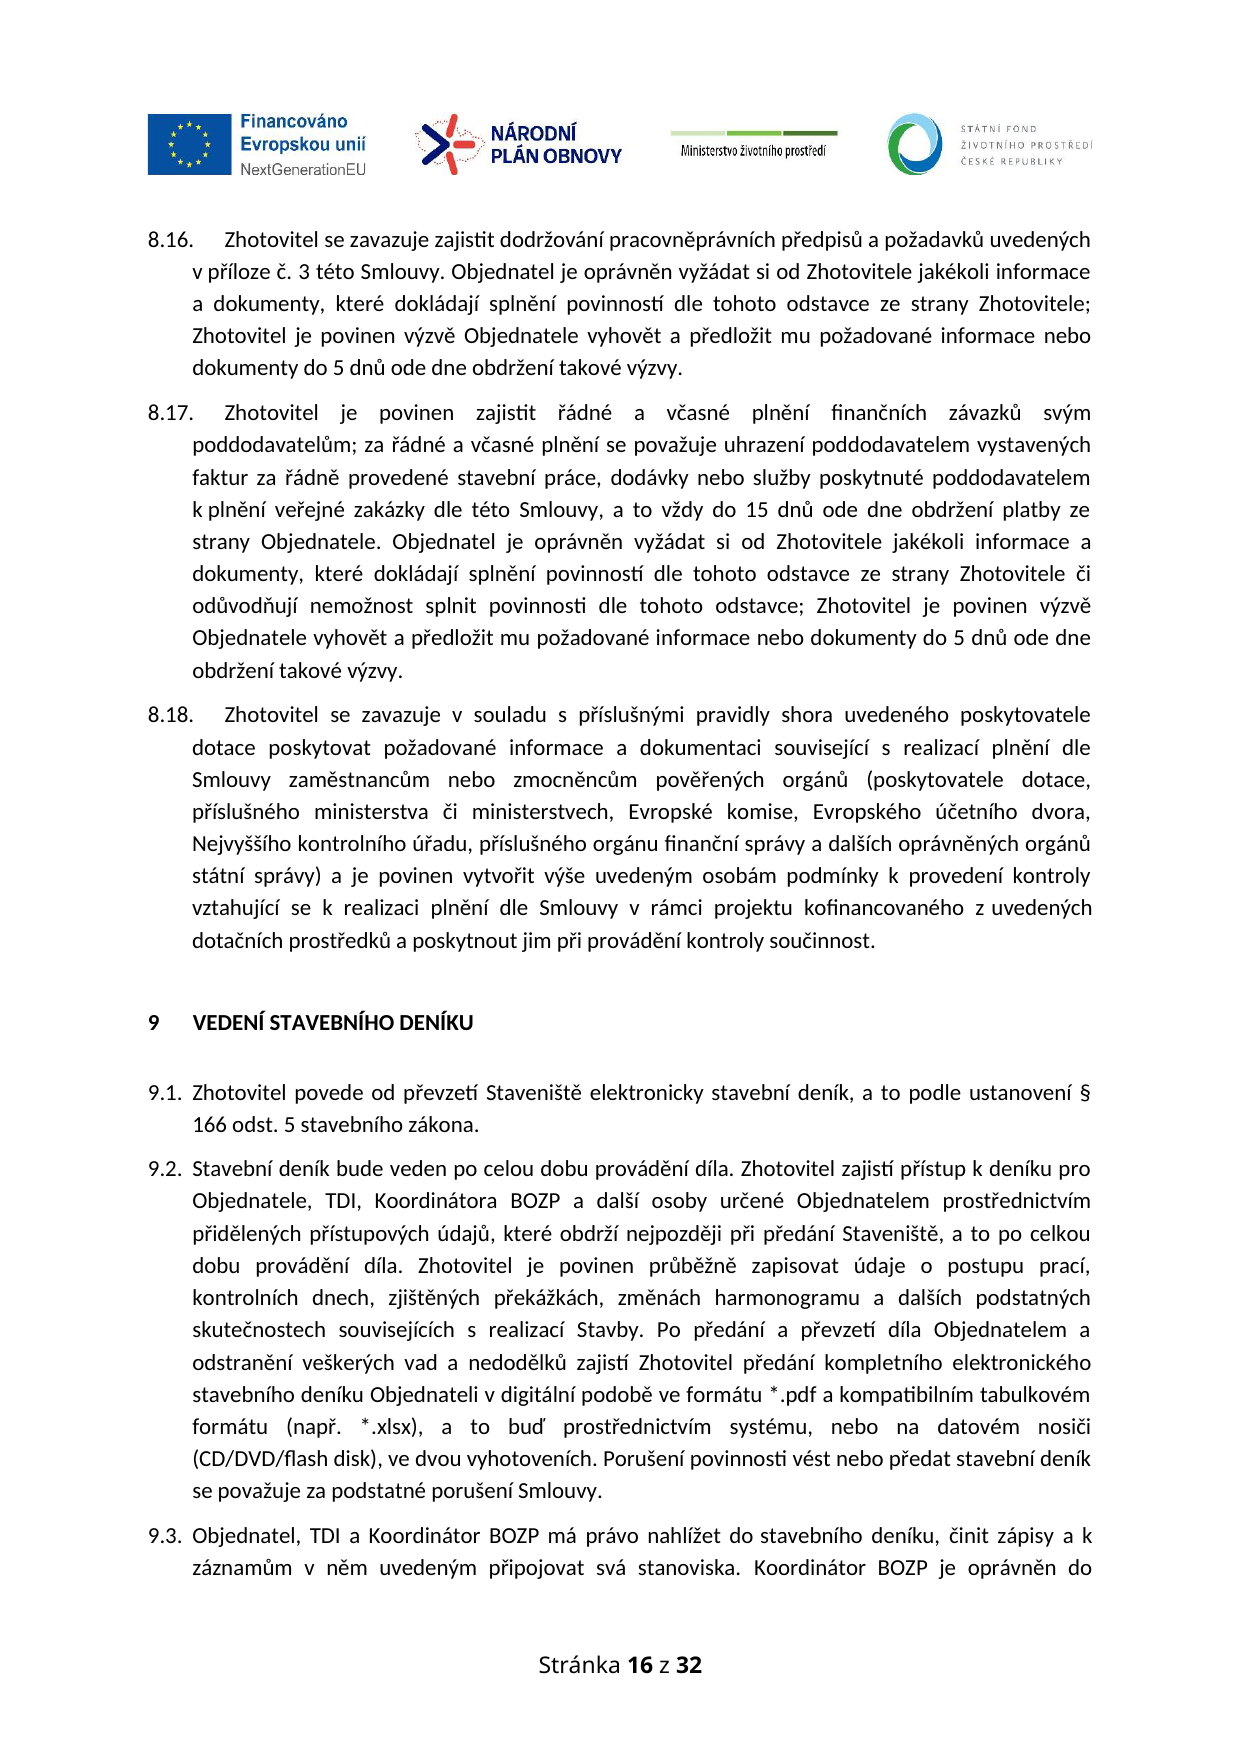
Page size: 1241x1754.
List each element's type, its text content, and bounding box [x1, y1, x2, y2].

list Stavební deník bude veden po celou dobu provádění díla. Zhotovitel zajistí přístup k deníku pro Objednatele, TDI, Koordinátora BOZP a další osoby určené Objednatelem prostřednictvím přidělených přístupových údajů, které obdrží nejpozději při předání Staveniště, a to po celkou dobu provádění díla. Zhotovitel je povinen průběžně zapisovat údaje o postupu prací, kontrolních dnech, zjištěných překážkách, změnách harmonogramu a dalších podstatných skutečnostech souvisejících s realizací Stavby. Po předání a převzetí díla Objednatelem a odstranění veškerých vad a nedodělků zajistí Zhotovitel předání kompletního elektronického stavebního deníku Objednateli v digitální podobě ve formátu *.pdf a kompatibilním tabulkovém formátu (např. *.xlsx), a to buď prostřednictvím systému, nebo na datovém nosiči (CD/DVD/flash disk), ve dvou vyhotoveních. Porušení povinnosti vést nebo předat stavební deník se považuje za podstatné porušení Smlouvy. [148, 1154, 1093, 1504]
list Zhotovitel se zavazuje zajistit dodržování pracovněprávních předpisů a požadavků uvedených v příloze č. 3 této Smlouvy. Objednatel je oprávněn vyžádat si od Zhotovitele jakékoli informace a dokumenty, které dokládají splnění povinností dle tohoto odstavce ze strany Zhotovitele; Zhotovitel je povinen výzvě Objednatele vyhovět a předložit mu požadované informace nebo dokumenty do 5 dnů ode dne obdržení takové výzvy. [148, 225, 1093, 382]
subtitle Vedení stavebního deníku [148, 1008, 1093, 1036]
list Zhotovitel je povinen zajistit řádné a včasné plnění finančních závazků svým poddodavatelům; za řádné a včasné plnění se považuje uhrazení poddodavatelem vystavených faktur za řádně provedené stavební práce, dodávky nebo služby poskytnuté poddodavatelem k plnění veřejné zakázky dle této Smlouvy, a to vždy do 15 dnů ode dne obdržení platby ze strany Objednatele. Objednatel je oprávněn vyžádat si od Zhotovitele jakékoli informace a dokumenty, které dokládají splnění povinností dle tohoto odstavce ze strany Zhotovitele či odůvodňují nemožnost splnit povinnosti dle tohoto odstavce; Zhotovitel je povinen výzvě Objednatele vyhovět a předložit mu požadované informace nebo dokumenty do 5 dnů ode dne obdržení takové výzvy. [148, 398, 1093, 684]
list Zhotovitel se zavazuje v souladu s příslušnými pravidly shora uvedeného poskytovatele dotace poskytovat požadované informace a dokumentaci související s realizací plnění dle Smlouvy zaměstnancům nebo zmocněncům pověřených orgánů (poskytovatele dotace, příslušného ministerstva či ministerstvech, Evropské komise, Evropského účetního dvora, Nejvyššího kontrolního úřadu, příslušného orgánu finanční správy a dalších oprávněných orgánů státní správy) a je povinen vytvořit výše uvedeným osobám podmínky k provedení kontroly vztahující se k realizaci plnění dle Smlouvy v rámci projektu kofinancovaného z uvedených dotačních prostředků a poskytnout jim při provádění kontroly součinnost. [148, 700, 1093, 954]
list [148, 1521, 1093, 1581]
list Zhotovitel povede od převzetí Staveniště elektronicky stavební deník, a to podle ustanovení § 166 odst. 5 stavebního zákona. [148, 1078, 1093, 1138]
